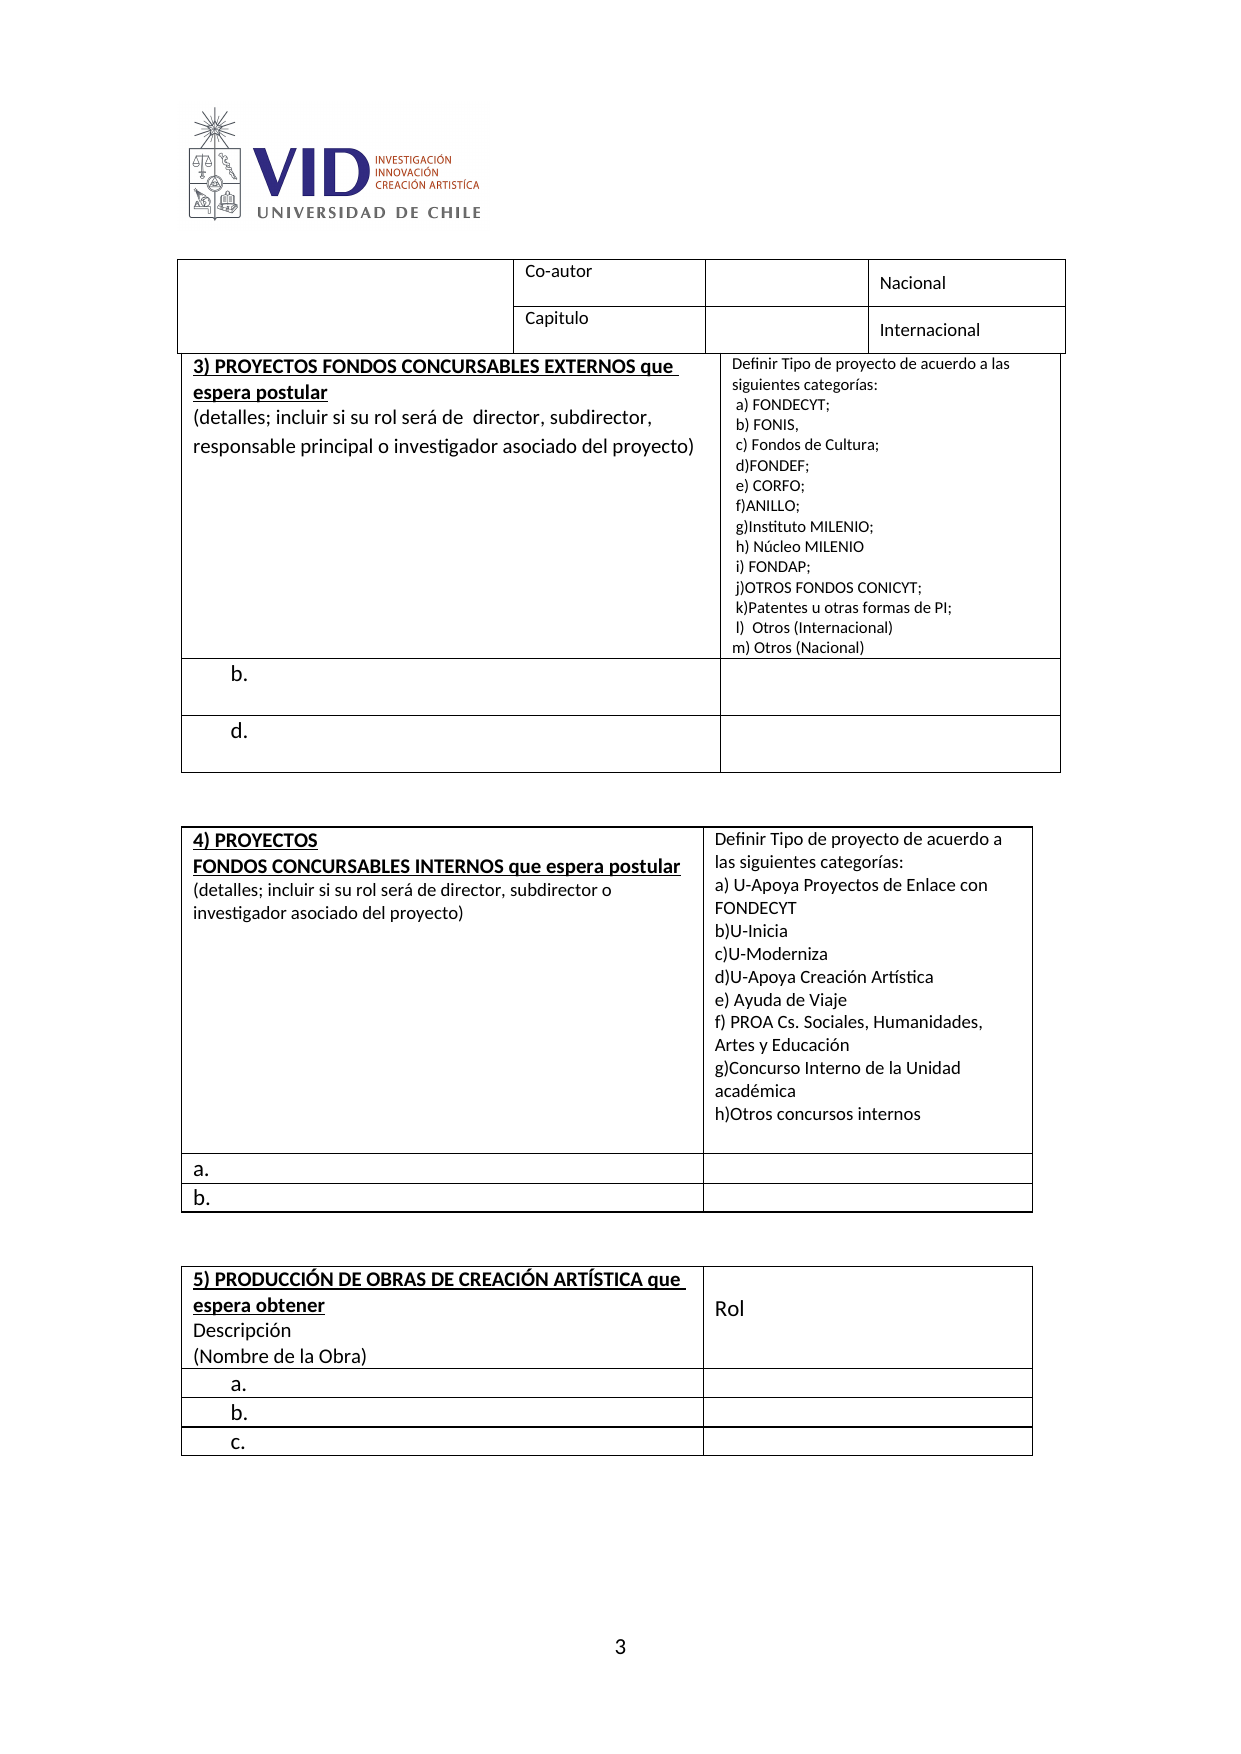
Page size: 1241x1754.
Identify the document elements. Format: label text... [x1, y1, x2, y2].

table_cell Co-autor [514, 260, 705, 306]
table_cell [182, 1398, 703, 1426]
table_cell [182, 659, 720, 715]
table_cell [721, 716, 1060, 772]
table_cell [182, 716, 720, 772]
table_cell Internacional [869, 307, 1065, 352]
table_cell Definir Tipo de proyecto de acuerdo a las siguientes categorías: a) FONDECYT; b) FONIS, c) Fondos de Cultura; d)FONDEF; e) CORFO; f)ANILLO; g)Instituto MILENIO; h) Núcleo MILENIO i) FONDAP; j)OTROS FONDOS CONICYT; k)Patentes u otras formas de PI; l) Otros (Internacional) m) Otros (Nacional) [721, 354, 1060, 658]
picture [177, 101, 490, 231]
table_cell Capitulo [514, 307, 705, 352]
table_cell [706, 307, 868, 352]
table_header 4) PROYECTOS FONDOS CONCURSABLES INTERNOS que espera postular (detalles; incluir si su rol será de director, subdirector o investigador asociado del proyecto) [182, 828, 703, 1153]
table_cell [704, 1154, 1032, 1182]
table_cell [182, 1428, 703, 1455]
table_header 5) PRODUCCIÓN DE OBRAS DE CREACIÓN ARTÍSTICA que espera obtener Descripción (Nombre de la Obra) [182, 1267, 703, 1368]
table_cell [704, 1398, 1032, 1426]
table_cell [704, 1369, 1032, 1397]
table_cell [178, 260, 513, 352]
table_cell [706, 260, 868, 306]
table_cell [704, 1184, 1032, 1211]
table_header Rol [704, 1267, 1032, 1368]
table_cell 3) PROYECTOS FONDOS CONCURSABLES EXTERNOS que espera postular (detalles; incluir si su rol será de director, subdirector, responsable principal o investigador asociado del proyecto) [182, 354, 720, 658]
table_header Definir Tipo de proyecto de acuerdo a las siguientes categorías: a) U-Apoya Proyectos de Enlace con FONDECYT b)U-Inicia c)U-Moderniza d)U-Apoya Creación Artística e) Ayuda de Viaje f) PROA Cs. Sociales, Humanidades, Artes y Educación g)Concurso Interno de la Unidad académica h)Otros concursos internos [704, 828, 1032, 1153]
table_cell b. [182, 1184, 703, 1211]
table_cell a. [182, 1154, 703, 1182]
table_cell [182, 1369, 703, 1397]
table_cell [721, 659, 1060, 715]
table_cell Nacional [869, 260, 1065, 306]
table_cell [704, 1428, 1032, 1455]
